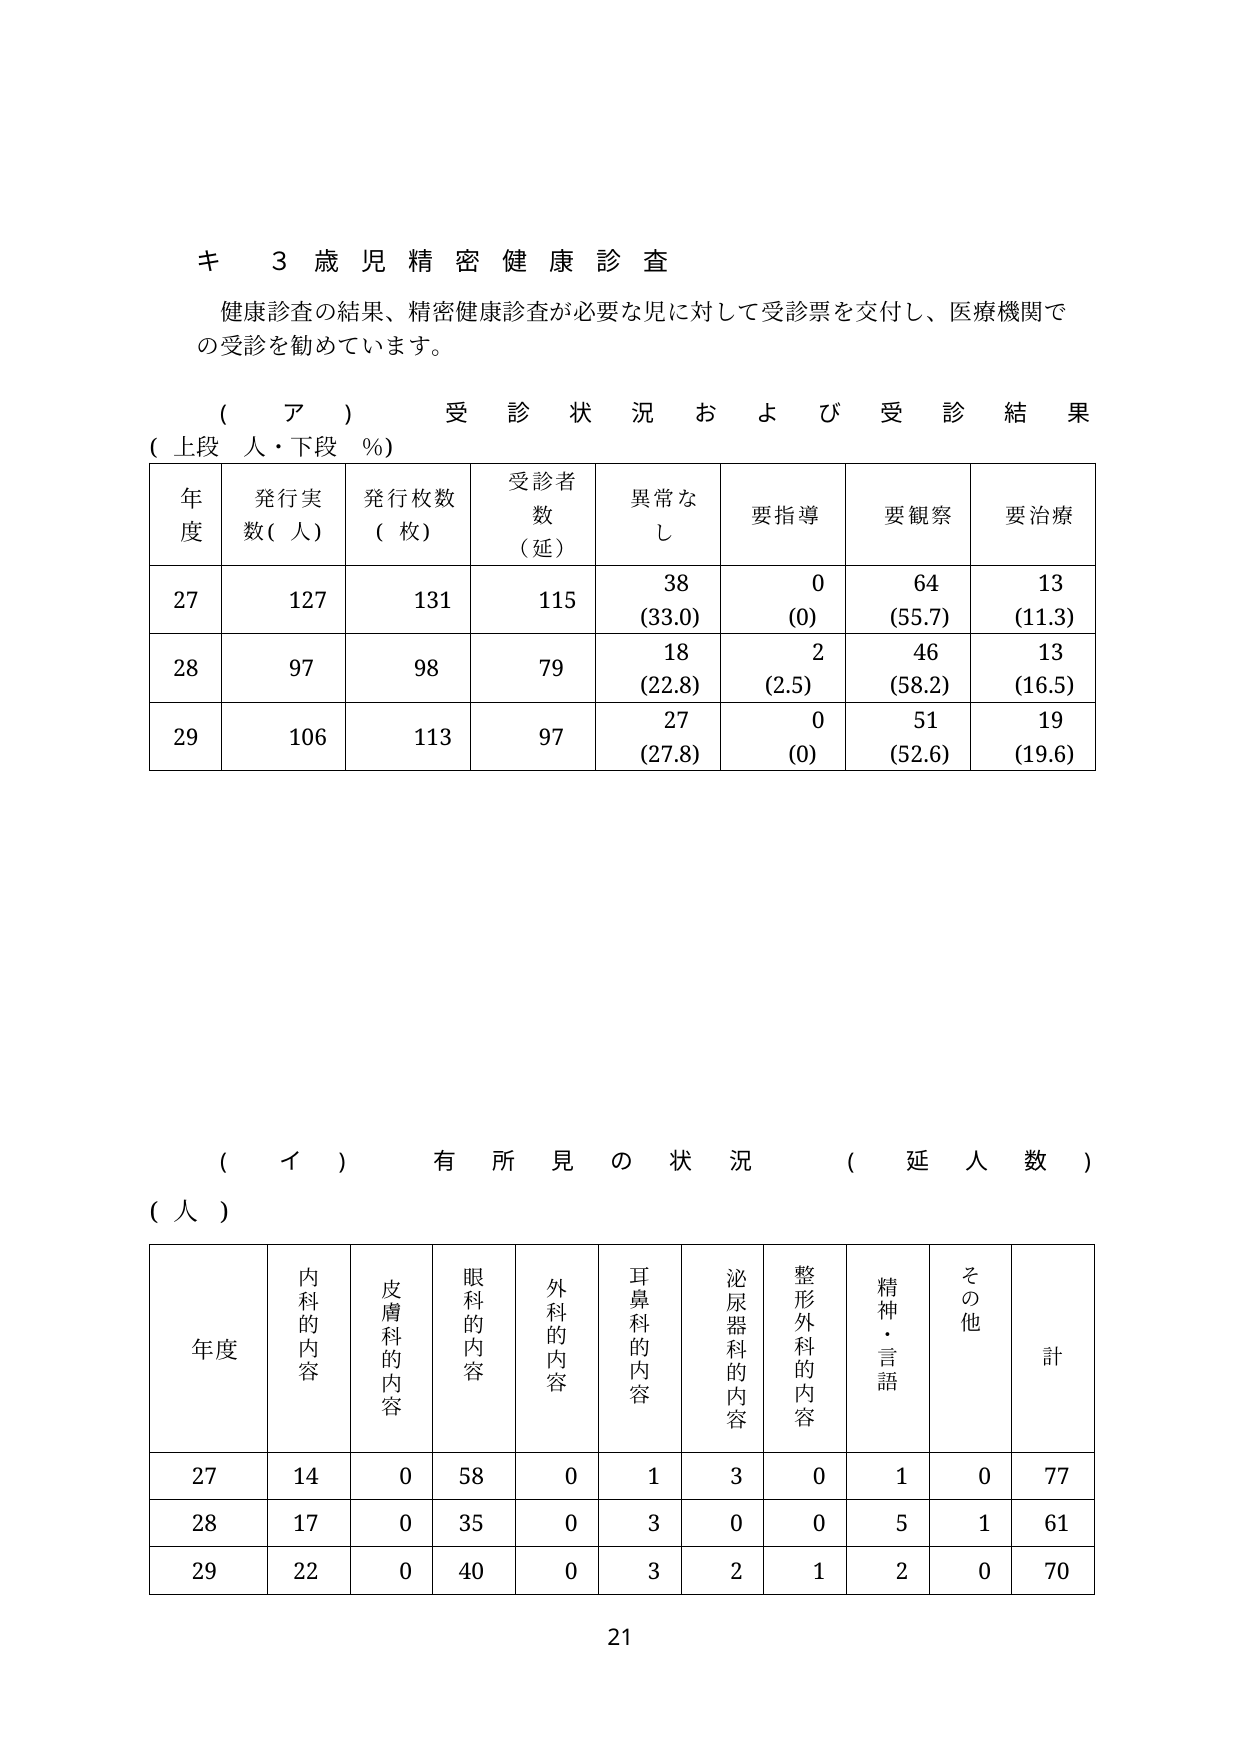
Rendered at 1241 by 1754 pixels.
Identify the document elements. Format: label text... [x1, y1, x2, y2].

text キ ３歳児精密健康診査 [149, 226, 1091, 294]
table_cell 2 (2.5) [721, 634, 845, 702]
table_cell 2 [682, 1547, 763, 1593]
table_cell 0 [930, 1453, 1011, 1499]
table_cell 0 [351, 1500, 432, 1546]
table_cell 14 [268, 1453, 350, 1499]
table_cell 70 [1012, 1547, 1094, 1593]
table_cell 115 [471, 566, 595, 633]
table_cell 1 [847, 1453, 929, 1499]
table_cell 1 [930, 1500, 1011, 1546]
table_header 年度 [150, 464, 221, 565]
text 健康診査の結果、精密健康診査が必要な児に対して受診票を交付し、医療機関で [149, 294, 1091, 327]
table_header 発行実数(人) [222, 464, 345, 565]
table_cell 127 [222, 566, 345, 633]
table_cell 28 [150, 1500, 267, 1546]
table_cell 13 (16.5) [971, 634, 1095, 702]
table_header 内科的内容 [268, 1245, 350, 1452]
table_cell 64 (55.7) [846, 566, 970, 633]
table_header 外科的内容 [516, 1245, 598, 1452]
table_cell 0 (0) [721, 703, 845, 770]
table_cell 0 [351, 1453, 432, 1499]
table_cell 0 [516, 1500, 598, 1546]
table_cell 19 (19.6) [971, 703, 1095, 770]
text (ア) 受診状況および受診結果 (上段 人・下段 ％) [149, 395, 1091, 462]
table_header 皮膚科的内容 [351, 1245, 432, 1452]
table_cell 0 [930, 1547, 1011, 1593]
table_cell 5 [847, 1500, 929, 1546]
table_cell 58 [433, 1453, 515, 1499]
table_header 異常なし [596, 464, 720, 565]
table_header 泌尿器科的内容 [682, 1245, 763, 1452]
table_cell 97 [471, 703, 595, 770]
table_cell 0 [516, 1453, 598, 1499]
table_cell 0 [351, 1547, 432, 1593]
table_cell 0 [682, 1500, 763, 1546]
table_cell 0 [764, 1500, 846, 1546]
table_cell 40 [433, 1547, 515, 1593]
table_cell 0 (0) [721, 566, 845, 633]
table_cell 17 [268, 1500, 350, 1546]
table_cell 113 [346, 703, 470, 770]
table_cell 38 (33.0) [596, 566, 720, 633]
table_cell 2 [847, 1547, 929, 1593]
table_header 眼科的内容 [433, 1245, 515, 1452]
table_cell 51 (52.6) [846, 703, 970, 770]
table_cell 106 [222, 703, 345, 770]
table_cell 79 [471, 634, 595, 702]
table_cell 77 [1012, 1453, 1094, 1499]
table_cell 0 [516, 1547, 598, 1593]
table_cell 98 [346, 634, 470, 702]
table_cell 0 [764, 1453, 846, 1499]
table_cell 131 [346, 566, 470, 633]
text の受診を勧めています。 [149, 327, 1091, 361]
table_cell 61 [1012, 1500, 1094, 1546]
text (イ) 有所見の状況 (延人数) (人) [149, 1143, 1091, 1244]
table_cell 27 (27.8) [596, 703, 720, 770]
table_cell 28 [150, 634, 221, 702]
table_header 耳鼻科的内容 [599, 1245, 681, 1452]
table_cell 27 [150, 566, 221, 633]
table_header 計 [1012, 1245, 1094, 1452]
table_cell 13 (11.3) [971, 566, 1095, 633]
table_cell 1 [764, 1547, 846, 1593]
table_cell 18 (22.8) [596, 634, 720, 702]
table_cell 1 [599, 1453, 681, 1499]
table_header 要治療 [971, 464, 1095, 565]
table_header 精神・言語 [847, 1245, 929, 1452]
table_cell 27 [150, 1453, 267, 1499]
table_header 要指導 [721, 464, 845, 565]
table_header 受診者数 （延） [471, 464, 595, 565]
table_cell 97 [222, 634, 345, 702]
table_cell 3 [682, 1453, 763, 1499]
table_cell 22 [268, 1547, 350, 1593]
table_cell 29 [150, 703, 221, 770]
table_header 整形外科的内容 [764, 1245, 846, 1452]
table_header 年度 [150, 1245, 267, 1452]
table_cell 29 [150, 1547, 267, 1593]
table_header 発行枚数(枚) [346, 464, 470, 565]
table_cell 35 [433, 1500, 515, 1546]
table_header その他 [930, 1245, 1011, 1452]
table_cell 3 [599, 1547, 681, 1593]
table_cell 3 [599, 1500, 681, 1546]
table_cell 46 (58.2) [846, 634, 970, 702]
table_header 要観察 [846, 464, 970, 565]
